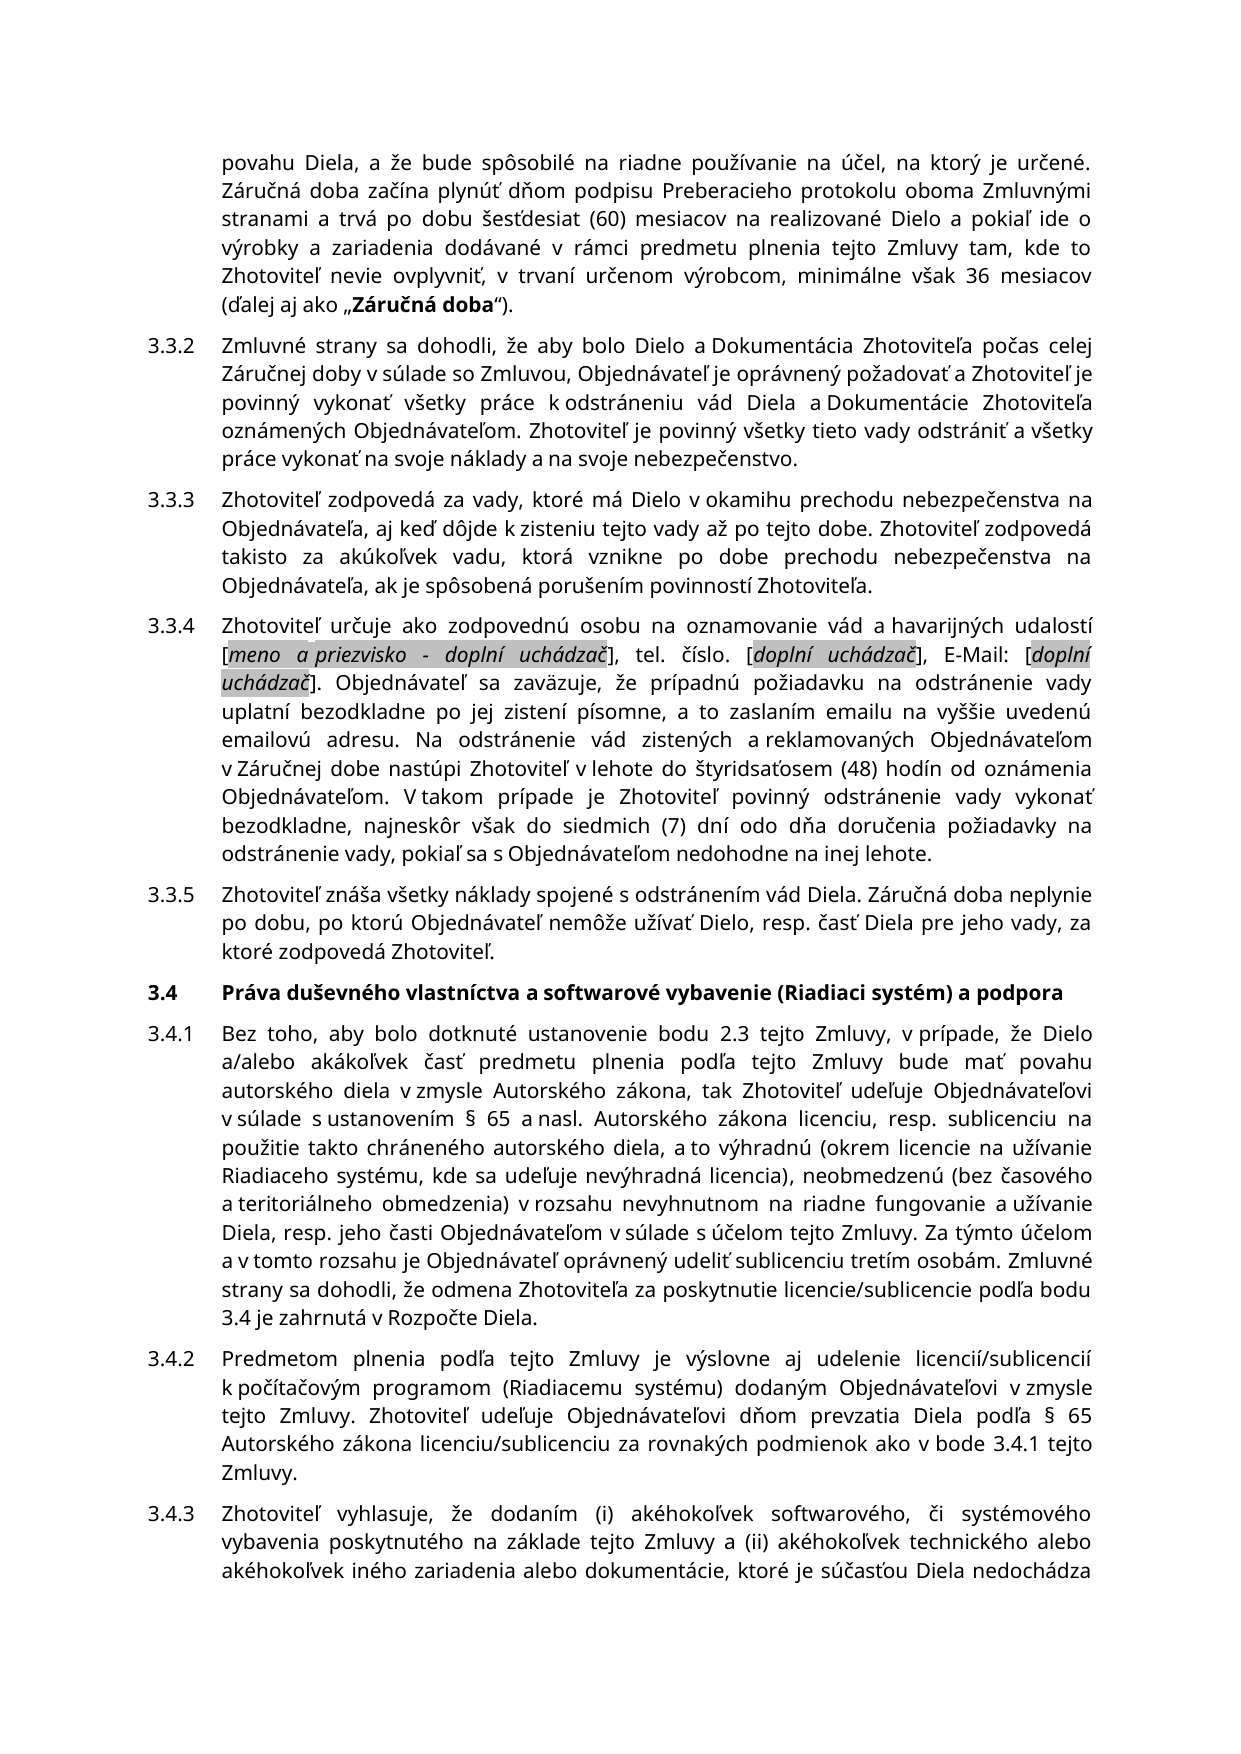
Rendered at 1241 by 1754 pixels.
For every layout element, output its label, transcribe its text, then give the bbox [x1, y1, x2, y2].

list Práva duševného vlastníctva a softwarové vybavenie (Riadiaci systém) a podpora [148, 978, 1093, 1006]
list Zhotoviteľ určuje ako zodpovednú osobu na oznamovanie vád a havarijných udalostí [meno a priezvisko - doplní uchádzač], tel. číslo. [doplní uchádzač], E-Mail: [doplní uchádzač]. Objednávateľ sa zaväzuje, že prípadnú požiadavku na odstránenie vady uplatní bezodkladne po jej zistení písomne, a to zaslaním emailu na vyššie uvedenú emailovú adresu. Na odstránenie vád zistených a reklamovaných Objednávateľom v Záručnej dobe nastúpi Zhotoviteľ v lehote do štyridsaťosem (48) hodín od oznámenia Objednávateľom. V takom prípade je Zhotoviteľ povinný odstránenie vady vykonať bezodkladne, najneskôr však do siedmich (7) dní odo dňa doručenia požiadavky na odstránenie vady, pokiaľ sa s Objednávateľom nedohodne na inej lehote. [148, 612, 1093, 868]
list Zmluvné strany sa dohodli, že aby bolo Dielo a Dokumentácia Zhotoviteľa počas celej Záručnej doby v súlade so Zmluvou, Objednávateľ je oprávnený požadovať a Zhotoviteľ je povinný vykonať všetky práce k odstráneniu vád Diela a Dokumentácie Zhotoviteľa oznámených Objednávateľom. Zhotoviteľ je povinný všetky tieto vady odstrániť a všetky práce vykonať na svoje náklady a na svoje nebezpečenstvo. [148, 331, 1093, 473]
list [148, 1499, 1093, 1584]
list Zhotoviteľ znáša všetky náklady spojené s odstránením vád Diela. Záručná doba neplynie po dobu, po ktorú Objednávateľ nemôže užívať Dielo, resp. časť Diela pre jeho vady, za ktoré zodpovedá Zhotoviteľ. [148, 880, 1093, 965]
list Bez toho, aby bolo dotknuté ustanovenie bodu 2.3 tejto Zmluvy, v prípade, že Dielo a/alebo akákoľvek časť predmetu plnenia podľa tejto Zmluvy bude mať povahu autorského diela v zmysle Autorského zákona, tak Zhotoviteľ udeľuje Objednávateľovi v súlade s ustanovením § 65 a nasl. Autorského zákona licenciu, resp. sublicenciu na použitie takto chráneného autorského diela, a to výhradnú (okrem licencie na užívanie Riadiaceho systému, kde sa udeľuje nevýhradná licencia), neobmedzenú (bez časového a teritoriálneho obmedzenia) v rozsahu nevyhnutnom na riadne fungovanie a užívanie Diela, resp. jeho časti Objednávateľom v súlade s účelom tejto Zmluvy. Za týmto účelom a v tomto rozsahu je Objednávateľ oprávnený udeliť sublicenciu tretím osobám. Zmluvné strany sa dohodli, že odmena Zhotoviteľa za poskytnutie licencie/sublicencie podľa bodu 3.4 je zahrnutá v Rozpočte Diela. [148, 1019, 1093, 1332]
list Zhotoviteľ zodpovedá za vady, ktoré má Dielo v okamihu prechodu nebezpečenstva na Objednávateľa, aj keď dôjde k zisteniu tejto vady až po tejto dobe. Zhotoviteľ zodpovedá takisto za akúkoľvek vadu, ktorá vznikne po dobe prechodu nebezpečenstva na Objednávateľa, ak je spôsobená porušením povinností Zhotoviteľa. [148, 485, 1093, 599]
list Predmetom plnenia podľa tejto Zmluvy je výslovne aj udelenie licencií/sublicencií k počítačovým programom (Riadiacemu systému) dodaným Objednávateľovi v zmysle tejto Zmluvy. Zhotoviteľ udeľuje Objednávateľovi dňom prevzatia Diela podľa § 65 Autorského zákona licenciu/sublicenciu za rovnakých podmienok ako v bode 3.4.1 tejto Zmluvy. [148, 1344, 1093, 1486]
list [148, 148, 1093, 318]
